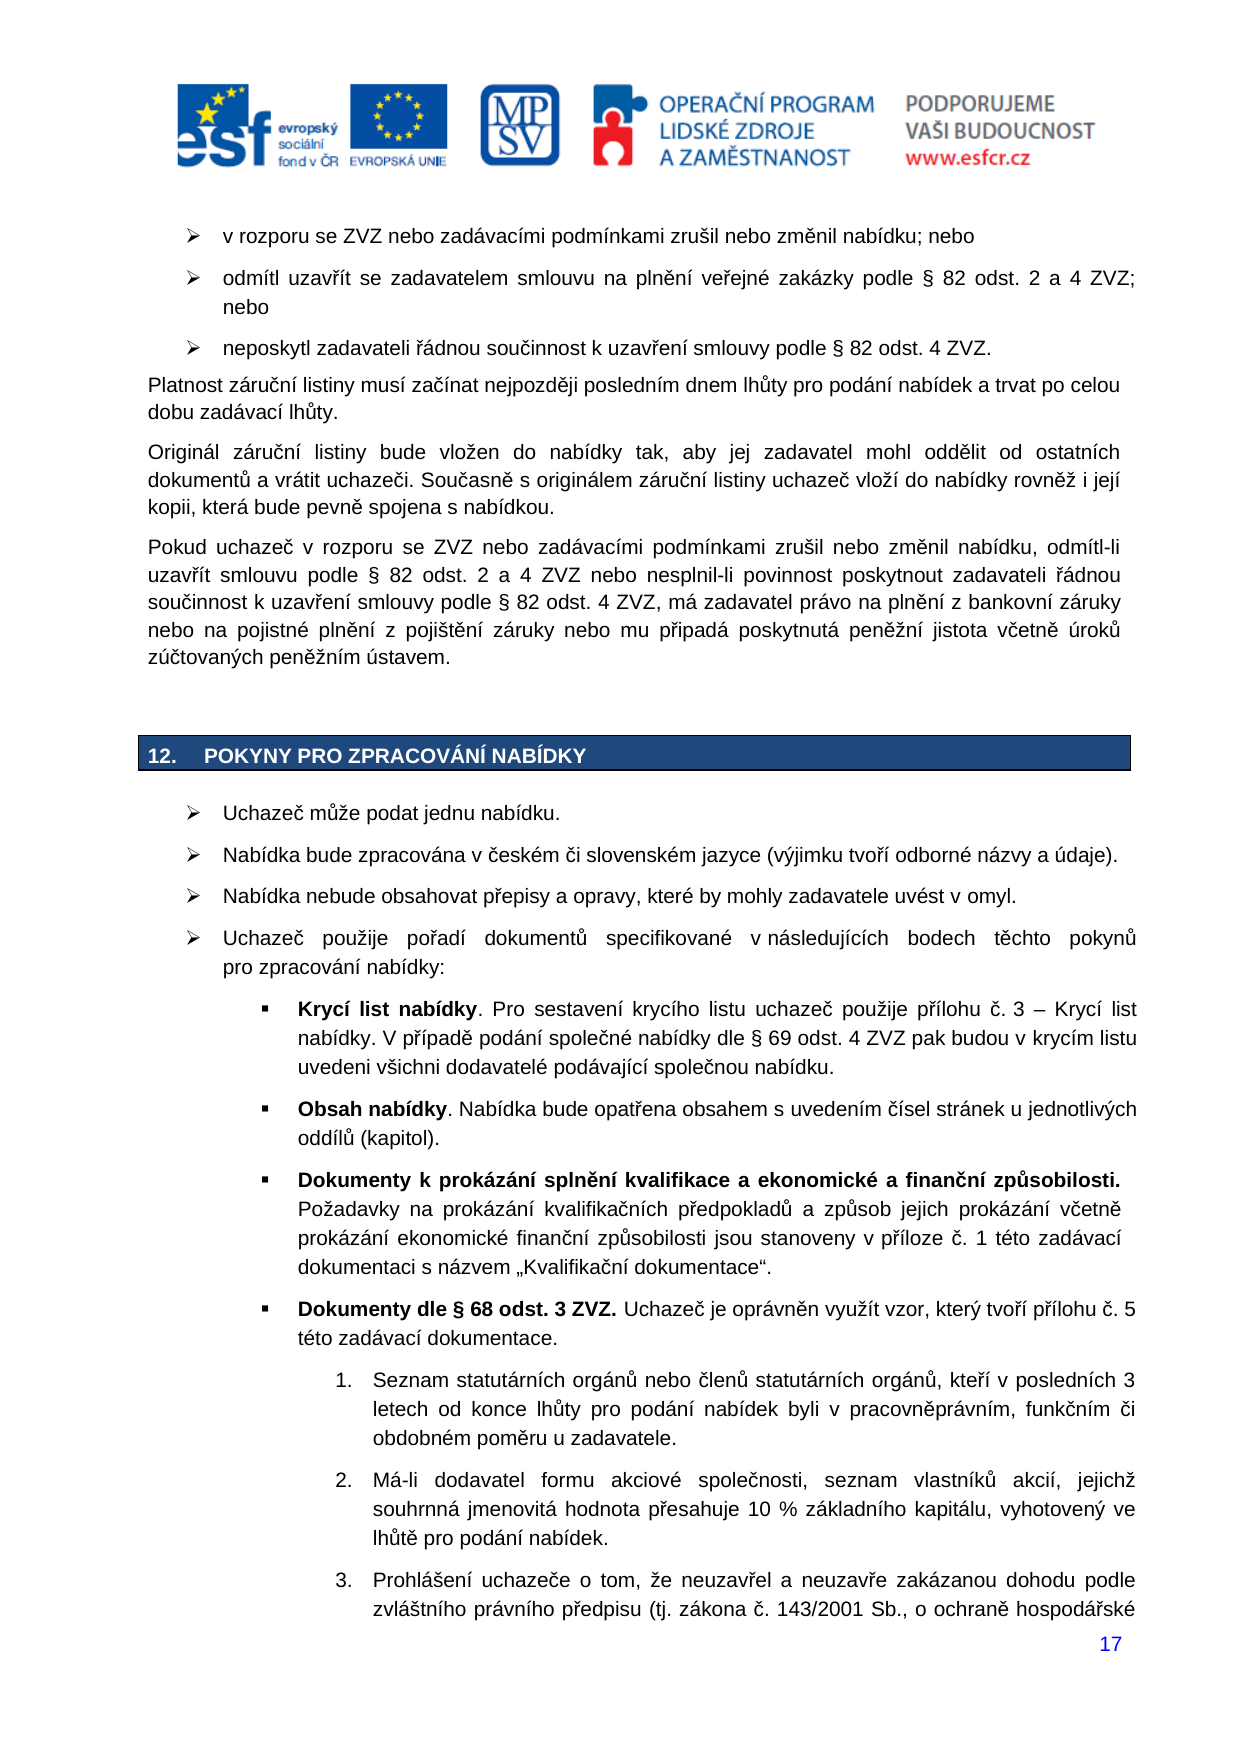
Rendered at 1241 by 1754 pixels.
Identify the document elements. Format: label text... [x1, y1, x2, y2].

list Nabídka bude zpracována v českém či slovenském jazyce (výjimku tvoří odborné názvy a údaje). [185, 837, 1137, 866]
list Dokumenty dle § 68 odst. 3 ZVZ. Uchazeč je oprávněn využít vzor, který tvoří přílohu č. 5 této zadávací dokumentace. [260, 1291, 1137, 1350]
list Seznam statutárních orgánů nebo členů statutárních orgánů, kteří v posledních 3 letech od konce lhůty pro podání nabídek byli v pracovněprávním, funkčním či obdobném poměru u zadavatele. [335, 1362, 1137, 1450]
list Obsah nabídky. Nabídka bude opatřena obsahem s uvedením čísel stránek u jednotlivých oddílů (kapitol). [260, 1091, 1137, 1150]
list Uchazeč použije pořadí dokumentů specifikované v následujících bodech těchto pokynů pro zpracování nabídky: [185, 921, 1137, 979]
text Pokud uchazeč v rozporu se ZVZ nebo zadávacími podmínkami zrušil nebo změnil nabídku, odmítl-li uzavřít smlouvu podle § 82 odst. 2 a 4 ZVZ nebo nesplnil-li povinnost poskytnout zadavateli řádnou součinnost k uzavření smlouvy podle § 82 odst. 4 ZVZ, má zadavatel právo na plnění z bankovní záruky nebo na pojistné plnění z pojištění záruky nebo mu připadá poskytnutá peněžní jistota včetně úroků zúčtovaných peněžním ústavem. [148, 535, 1122, 669]
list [335, 1562, 1137, 1621]
list odmítl uzavřít se zadavatelem smlouvu na plnění veřejné zakázky podle § 82 odst. 2 a 4 ZVZ; nebo [185, 260, 1137, 318]
subtitle Pokyny pro zpracování nabídky [139, 736, 1130, 769]
list Uchazeč může podat jednu nabídku. [185, 796, 1137, 825]
list Krycí list nabídky. Pro sestavení krycího listu uchazeč použije přílohu č. 3 – Krycí list nabídky. V případě podání společné nabídky dle § 69 odst. 4 ZVZ pak budou v krycím listu uvedeni všichni dodavatelé podávající společnou nabídku. [260, 991, 1137, 1079]
list Má-li dodavatel formu akciové společnosti, seznam vlastníků akcií, jejichž souhrnná jmenovitá hodnota přesahuje 10 % základního kapitálu, vyhotovený ve lhůtě pro podání nabídek. [335, 1462, 1137, 1550]
list Nabídka nebude obsahovat přepisy a opravy, které by mohly zadavatele uvést v omyl. [185, 879, 1137, 908]
text Originál záruční listiny bude vložen do nabídky tak, aby jej zadavatel mohl oddělit od ostatních dokumentů a vrátit uchazeči. Současně s originálem záruční listiny uchazeč vloží do nabídky rovněž i její kopii, která bude pevně spojena s nabídkou. [148, 440, 1122, 519]
list Dokumenty k prokázání splnění kvalifikace a ekonomické a finanční způsobilosti. Požadavky na prokázání kvalifikačních předpokladů a způsob jejich prokázání včetně prokázání ekonomické finanční způsobilosti jsou stanoveny v příloze č. 1 této zadávací dokumentaci s názvem „Kvalifikační dokumentace“. [260, 1162, 1122, 1279]
list v rozporu se ZVZ nebo zadávacími podmínkami zrušil nebo změnil nabídku; nebo [185, 218, 1137, 248]
text Platnost záruční listiny musí začínat nejpozději posledním dnem lhůty pro podání nabídek a trvat po celou dobu zadávací lhůty. [148, 373, 1122, 424]
list neposkytl zadavateli řádnou součinnost k uzavření smlouvy podle § 82 odst. 4 ZVZ. [185, 331, 1137, 360]
